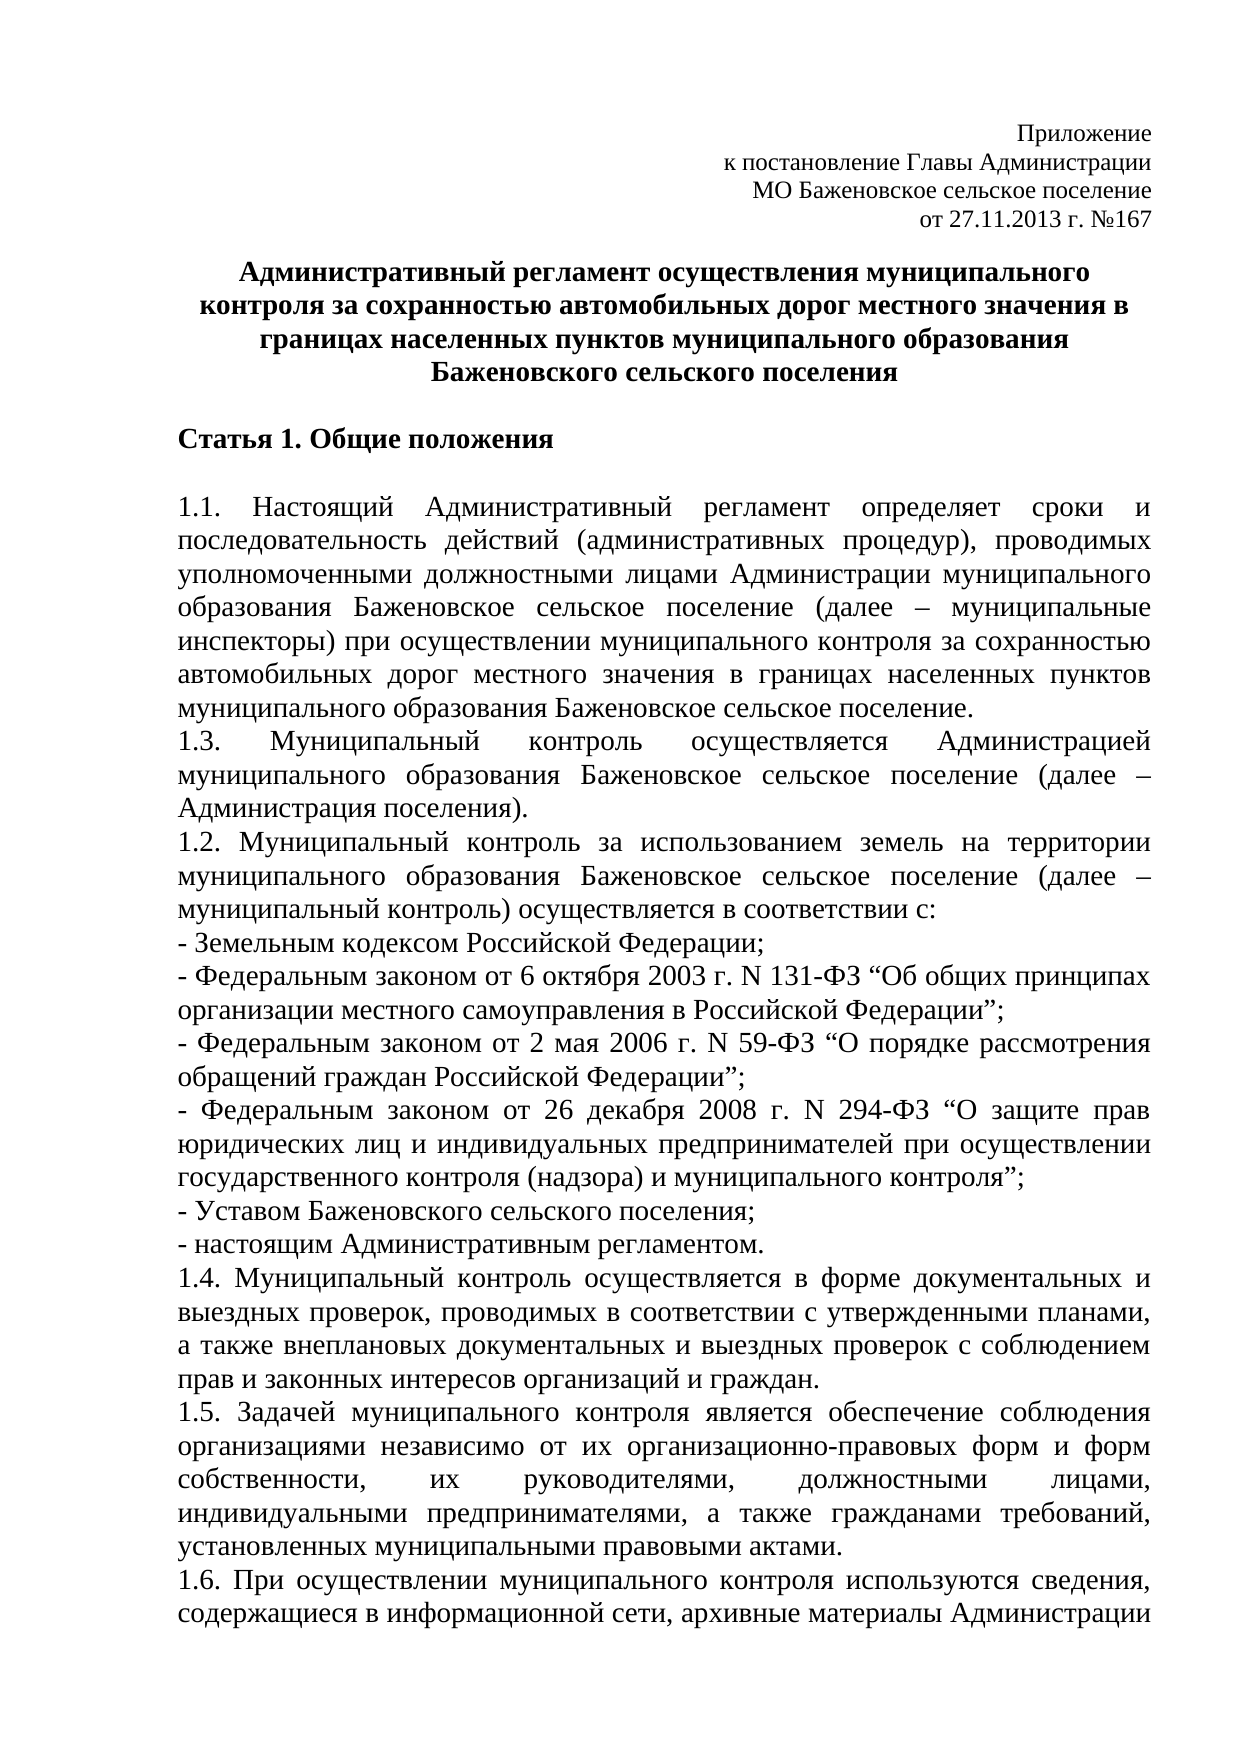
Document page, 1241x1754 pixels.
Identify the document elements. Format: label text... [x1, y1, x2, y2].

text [177, 1562, 1152, 1629]
text - Федеральным законом от 6 октября 2003 г. N 131-ФЗ “Об общих принципах организации местного самоуправления в Российской Федерации”; [177, 958, 1152, 1025]
text - Федеральным законом от 2 мая 2006 г. N 59-ФЗ “О порядке рассмотрения обращений граждан Российской Федерации”; [177, 1025, 1152, 1092]
text Административный регламент осуществления муниципального контроля за сохранностью автомобильных дорог местного значения в границах населенных пунктов муниципального образования Баженовского сельского поселения [177, 254, 1152, 388]
text Статья 1. Общие положения [177, 422, 1152, 455]
text - Земельным кодексом Российской Федерации; [177, 925, 1152, 958]
text 1.2. Муниципальный контроль за использованием земель на территории муниципального образования Баженовское сельское поселение (далее – муниципальный контроль) осуществляется в соответствии с: [177, 824, 1152, 925]
text - Федеральным законом от 26 декабря 2008 г. N 294-ФЗ “О защите прав юридических лиц и индивидуальных предпринимателей при осуществлении государственного контроля (надзора) и муниципального контроля”; [177, 1092, 1152, 1193]
text 1.4. Муниципальный контроль осуществляется в форме документальных и выездных проверок, проводимых в соответствии с утвержденными планами, а также внеплановых документальных и выездных проверок с соблюдением прав и законных интересов организаций и граждан. [177, 1260, 1152, 1394]
text - настоящим Административным регламентом. [177, 1227, 1152, 1260]
text 1.3. Муниципальный контроль осуществляется Администрацией муниципального образования Баженовское сельское поселение (далее – Администрация поселения). [177, 723, 1152, 824]
text 1.5. Задачей муниципального контроля является обеспечение соблюдения организациями независимо от их организационно-правовых форм и форм собственности, их руководителями, должностными лицами, индивидуальными предпринимателями, а также гражданами требований, установленных муниципальными правовыми актами. [177, 1394, 1152, 1562]
text Приложение к постановление Главы Администрации МО Баженовское сельское поселение от 27.11.2013 г. №167 [177, 118, 1152, 233]
text 1.1. Настоящий Административный регламент определяет сроки и последовательность действий (административных процедур), проводимых уполномоченными должностными лицами Администрации муниципального образования Баженовское сельское поселение (далее – муниципальные инспекторы) при осуществлении муниципального контроля за сохранностью автомобильных дорог местного значения в границах населенных пунктов муниципального образования Баженовское сельское поселение. [177, 489, 1152, 723]
text - Уставом Баженовского сельского поселения; [177, 1193, 1152, 1227]
